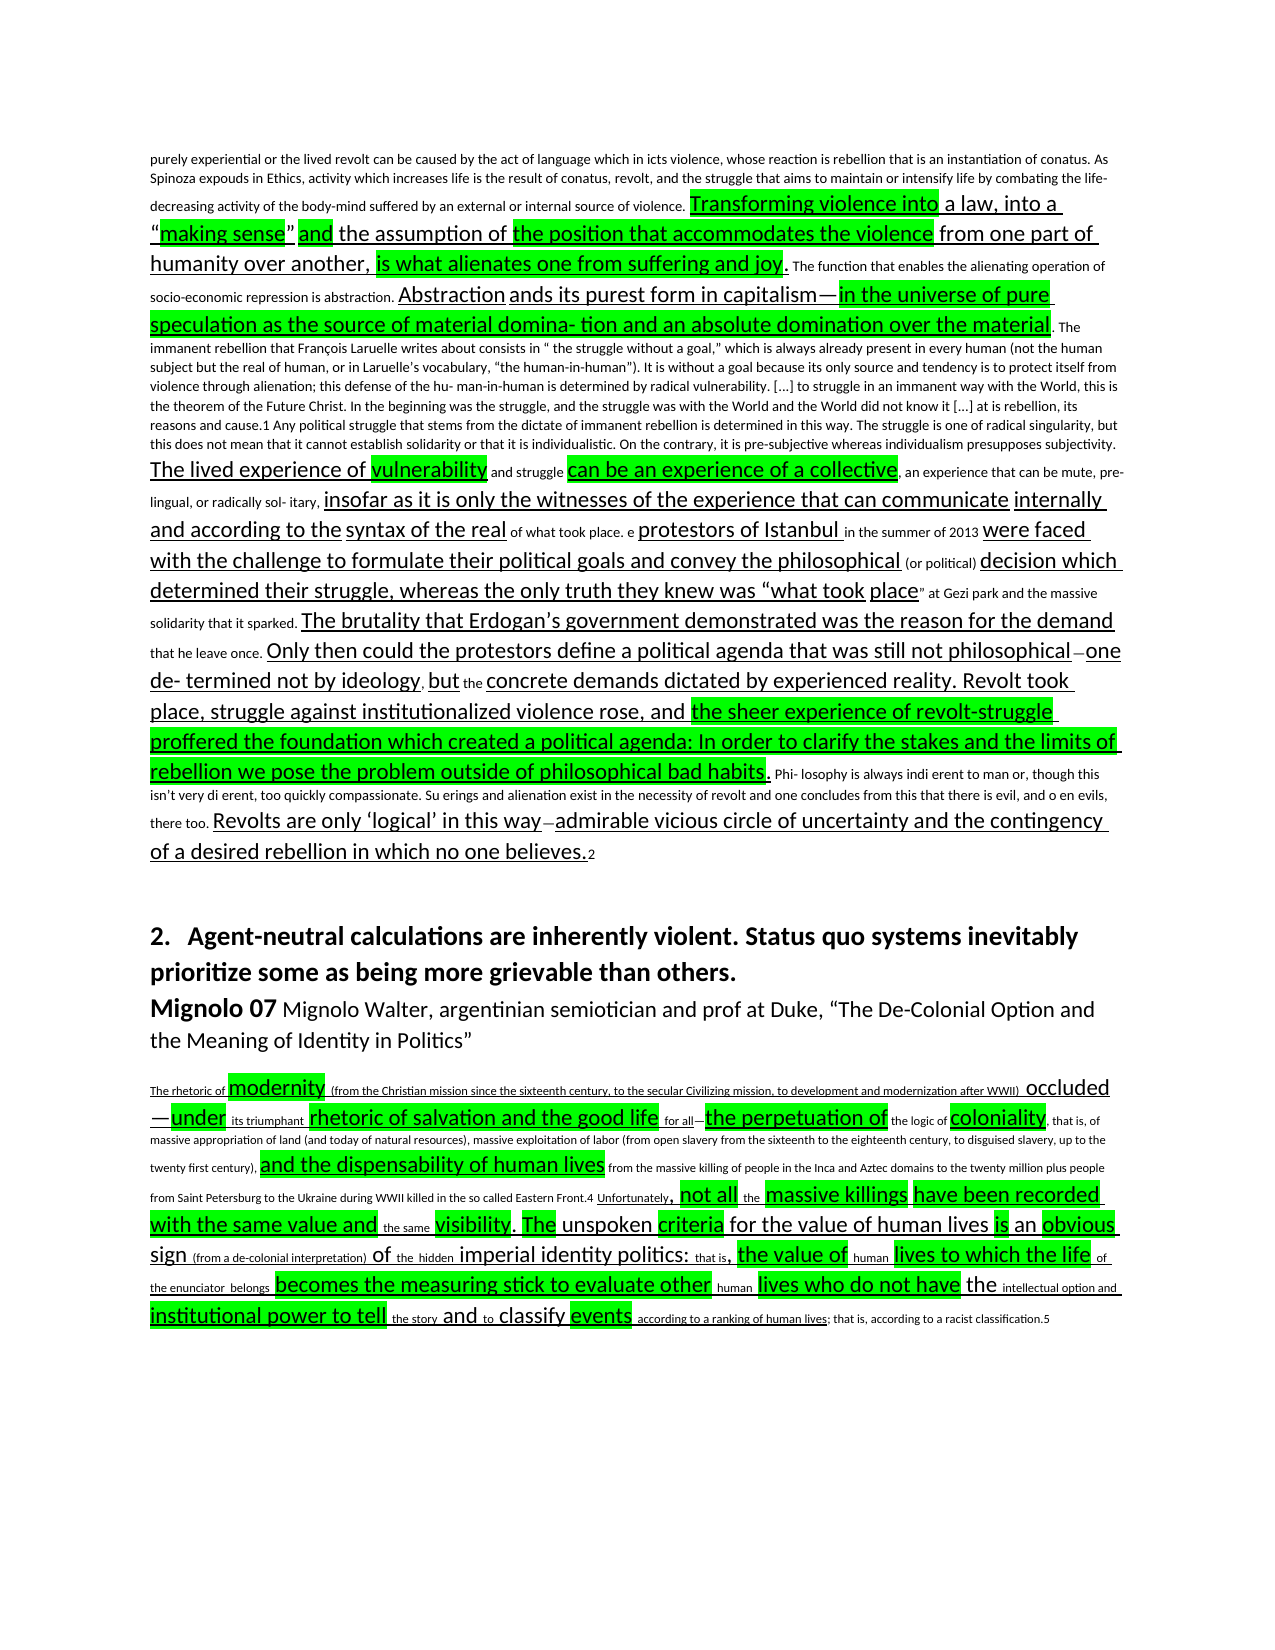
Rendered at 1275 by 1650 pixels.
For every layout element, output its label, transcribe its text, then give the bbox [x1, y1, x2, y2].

text The rhetoric of modernity (from the Christian mission since the sixteenth century, to the secular Civilizing mission, to development and modernization after WWII) occluded—under its triumphant rhetoric of salvation and the good life for all—the perpetuation of the logic of coloniality, that is, of massive appropriation of land (and today of natural resources), massive exploitation of labor (from open slavery from the sixteenth to the eighteenth century, to disguised slavery, up to the twenty first century), and the dispensability of human lives from the massive killing of people in the Inca and Aztec domains to the twenty million plus people from Saint Petersburg to the Ukraine during WWII killed in the so called Eastern Front.4 Unfortunately, not all the massive killings have been recorded with the same value and the same visibility. The unspoken criteria for the value of human lives is an obvious sign (from a de-colonial interpretation) of the hidden imperial identity politics: that is, the value of human lives to which the life of the enunciator belongs becomes the measuring stick to evaluate other human lives who do not have the intellectual option and institutional power to tell the story and to classify events according to a ranking of human lives; that is, according to a racist classification.5 [150, 1073, 1125, 1329]
subtitle Agent-neutral calculations are inherently violent. Status quo systems inevitably prioritize some as being more grievable than others. [150, 919, 1125, 988]
text Mignolo 07 Mignolo Walter, argentinian semiotician and prof at Duke, “The De-Colonial Option and the Meaning of Identity in Politics” [150, 991, 1125, 1054]
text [150, 150, 1125, 865]
